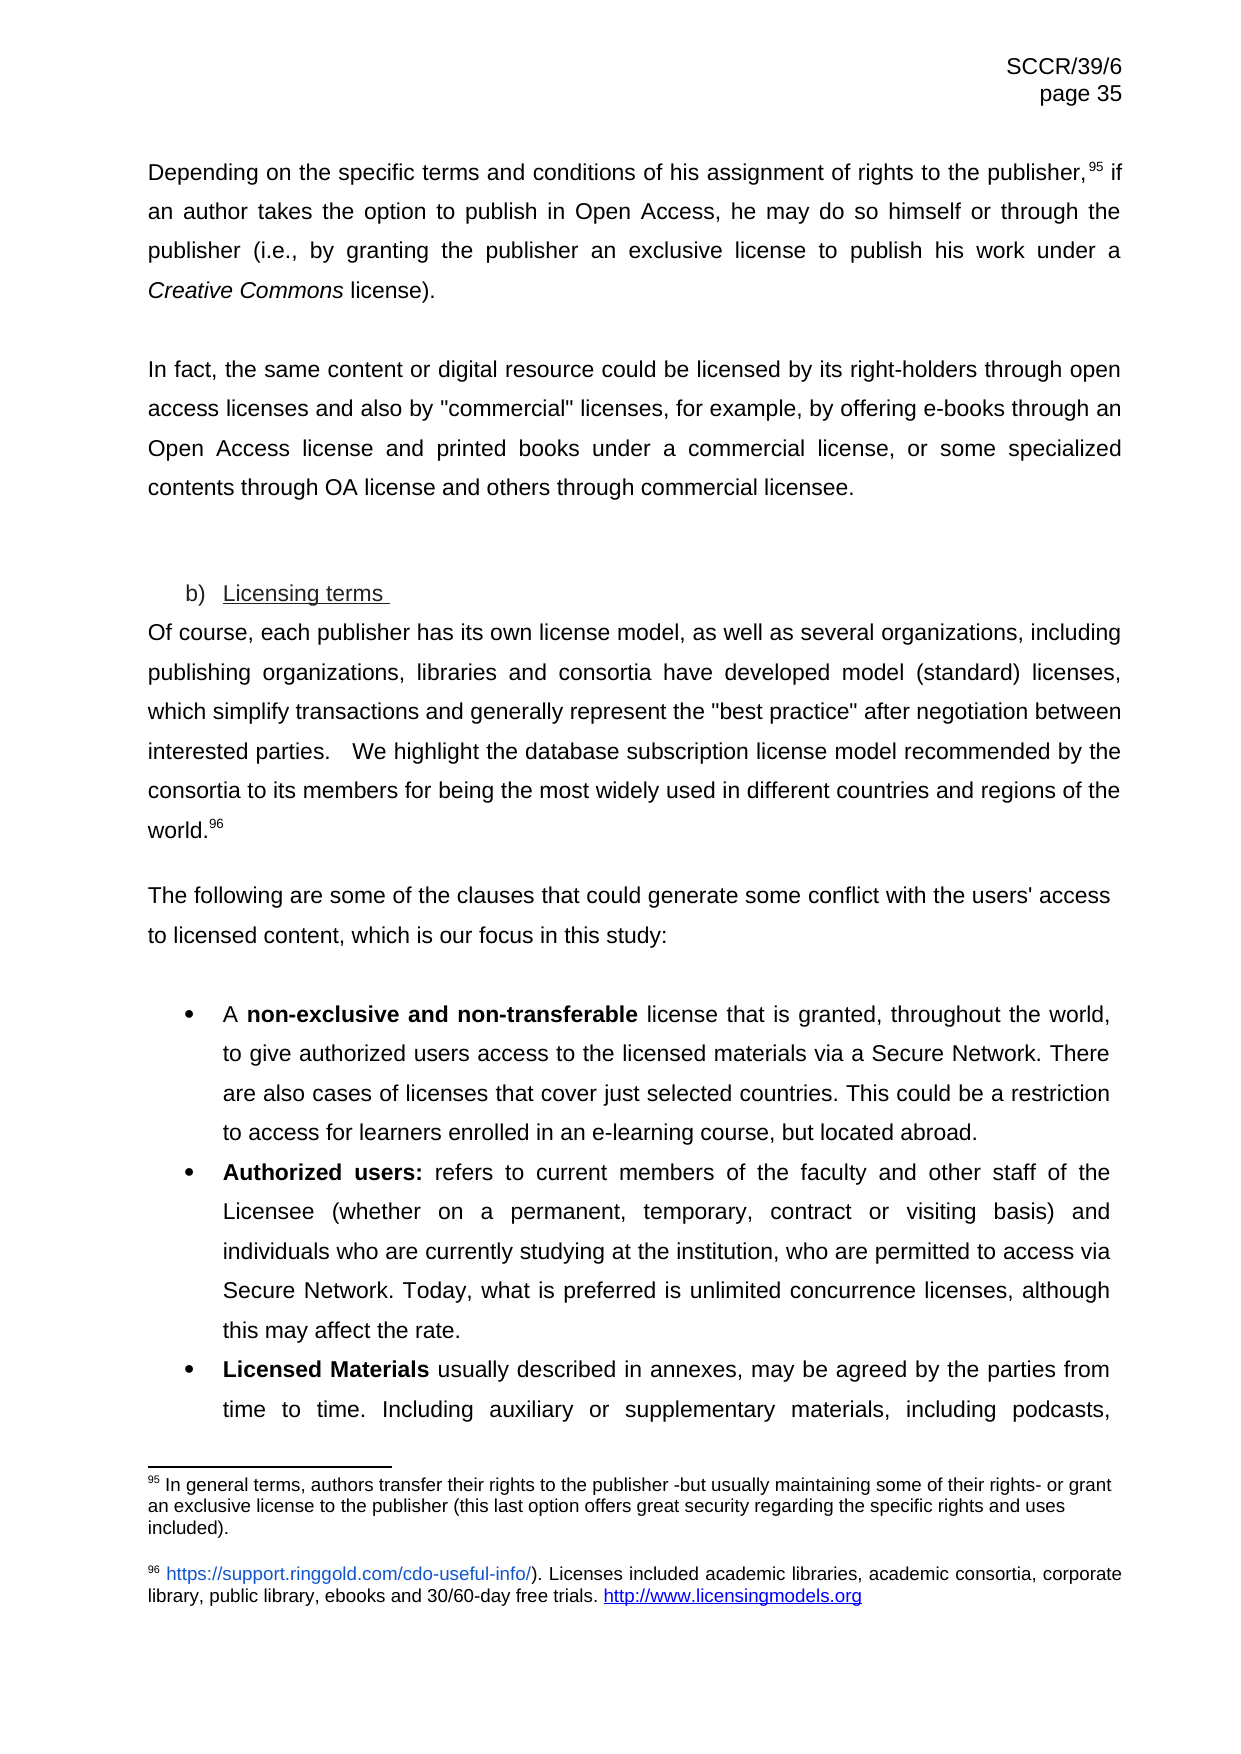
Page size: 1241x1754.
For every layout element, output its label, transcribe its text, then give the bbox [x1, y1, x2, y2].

list Authorized users: refers to current members of the faculty and other staff of the Licensee (whether on a permanent, temporary, contract or visiting basis) and individuals who are currently studying at the institution, who are permitted to access via Secure Network. Today, what is preferred is unlimited concurrence licenses, although this may affect the rate. [185, 1159, 1111, 1343]
text Depending on the specific terms and conditions of his assignment of rights to the publisher, if an author takes the option to publish in Open Access, he may do so himself or through the publisher (i.e., by granting the publisher an exclusive license to publish his work under a Creative Commons license). [148, 158, 1122, 303]
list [185, 1356, 1111, 1422]
list Licensing terms [185, 580, 1122, 606]
list A non-exclusive and non-transferable license that is granted, throughout the world, to give authorized users access to the licensed materials via a Secure Network. There are also cases of licenses that cover just selected countries. This could be a restriction to access for learners enrolled in an e-learning course, but located abroad. [185, 1001, 1111, 1146]
text Of course, each publisher has its own license model, as well as several organizations, including publishing organizations, libraries and consortia have developed model (standard) licenses, which simplify transactions and generally represent the "best practice" after negotiation between interested parties. We highlight the database subscription license model recommended by the consortia to its members for being the most widely used in different countries and regions of the world. [148, 619, 1122, 843]
text In fact, the same content or digital resource could be licensed by its right-holders through open access licenses and also by "commercial" licenses, for example, by offering e-books through an Open Access license and printed books under a commercial license, or some specialized contents through OA license and others through commercial licensee. [148, 356, 1122, 501]
text The following are some of the clauses that could generate some conflict with the users' access to licensed content, which is our focus in this study: [148, 882, 1111, 948]
